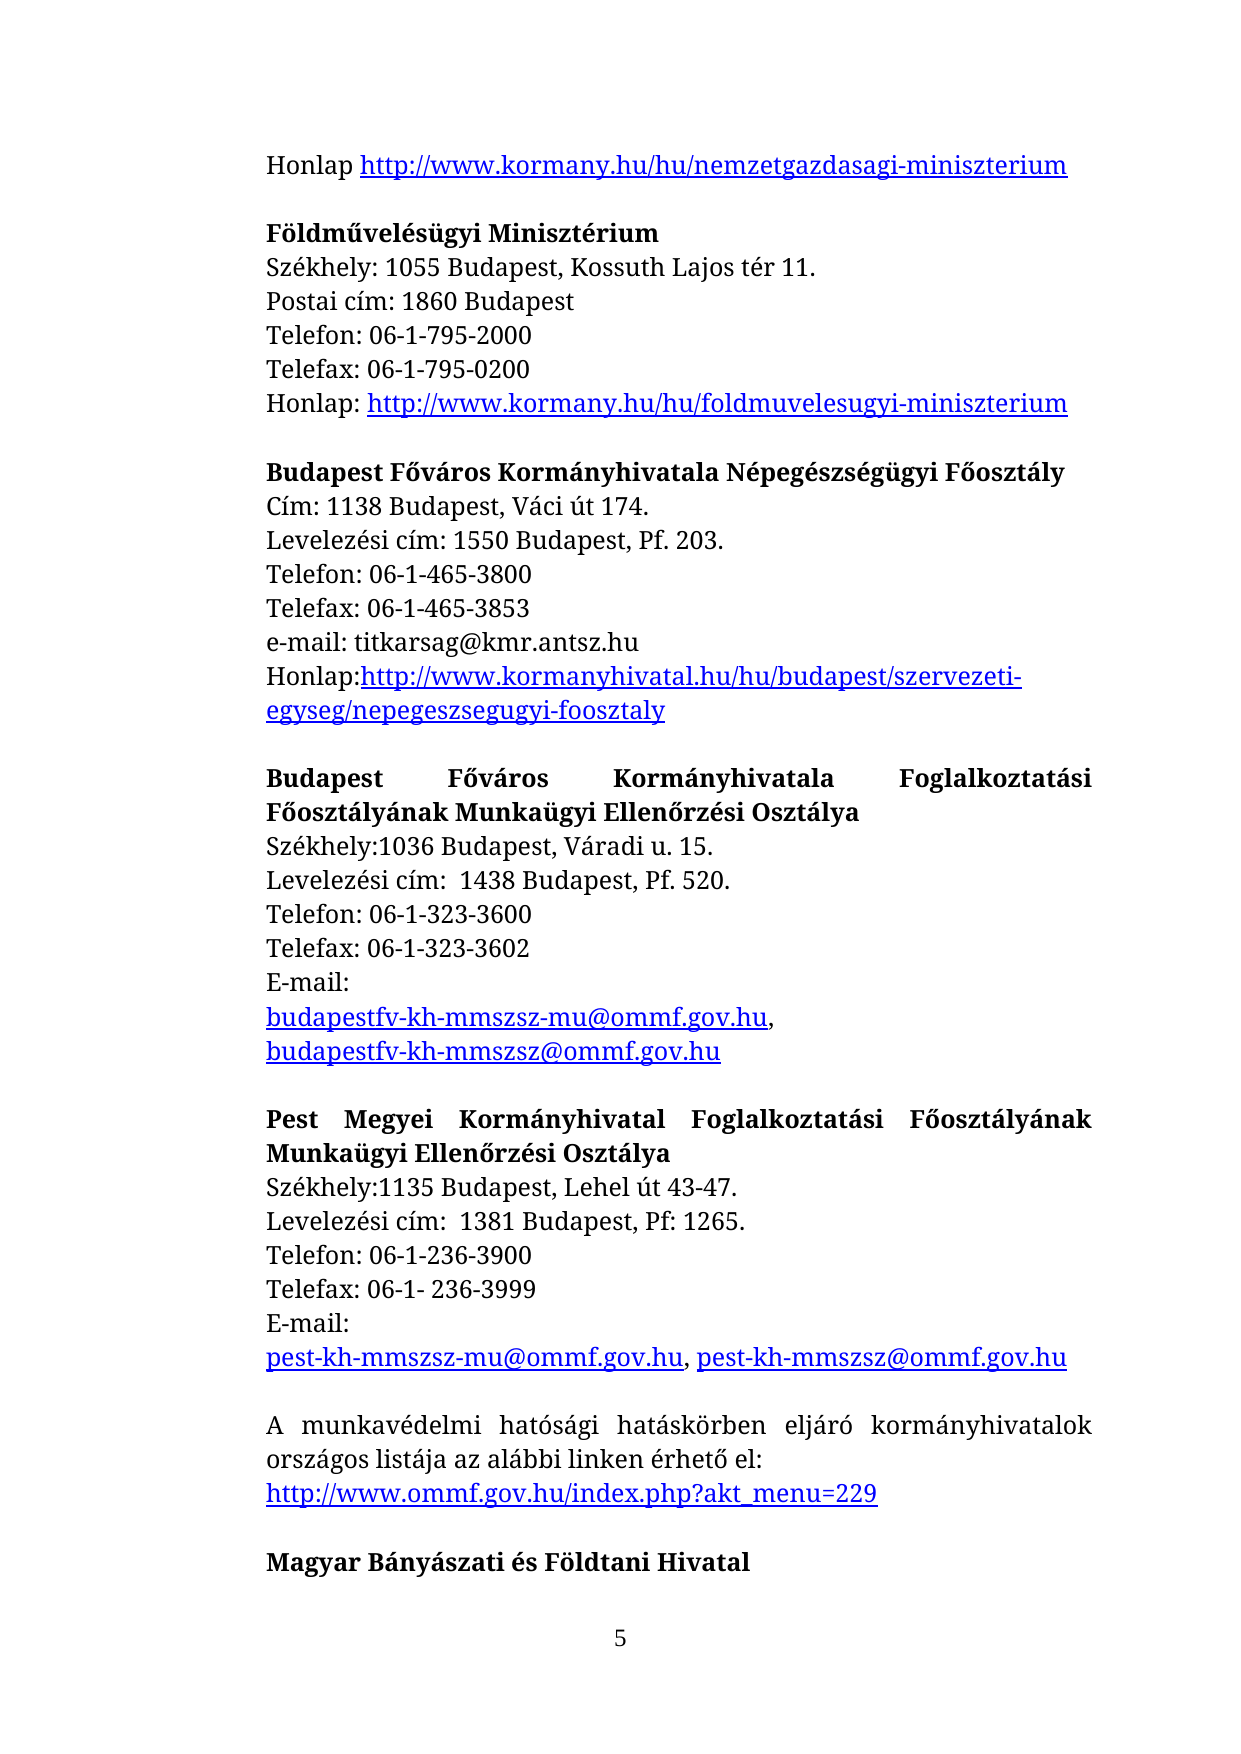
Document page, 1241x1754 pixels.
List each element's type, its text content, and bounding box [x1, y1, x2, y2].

text E-mail: [266, 1306, 1093, 1340]
text Levelezési cím: 1381 Budapest, Pf: 1265. [266, 1203, 1093, 1238]
text Telefax: 06-1-323-3602 [266, 931, 1093, 965]
text Magyar Bányászati és Földtani Hivatal [266, 1544, 1093, 1578]
text Telefon: 06-1-323-3600 [266, 897, 1093, 931]
text Honlap: http://www.kormany.hu/hu/foldmuvelesugyi-miniszterium [266, 386, 1093, 420]
text Levelezési cím: 1550 Budapest, Pf. 203. [266, 522, 1093, 556]
text Budapest Főváros Kormányhivatala Népegészségügyi Főosztály [266, 454, 1093, 488]
text pest-kh-mmszsz-mu@ommf.gov.hu, pest-kh-mmszsz@ommf.gov.hu [266, 1340, 1093, 1374]
text Cím: 1138 Budapest, Váci út 174. [266, 488, 1093, 522]
text http://www.ommf.gov.hu/index.php?akt_menu=229 [266, 1476, 1093, 1510]
text A munkavédelmi hatósági hatáskörben eljáró kormányhivatalok országos listája az alábbi linken érhető el: [266, 1408, 1093, 1476]
text e-mail: titkarsag@kmr.antsz.hu [266, 624, 1093, 658]
text Földművelésügyi Minisztérium [266, 216, 1093, 250]
text Telefax: 06-1-795-0200 [266, 352, 1093, 386]
text Székhely: 1055 Budapest, Kossuth Lajos tér 11. [266, 250, 1093, 284]
text budapestfv-kh-mmszsz-mu@ommf.gov.hu, [266, 999, 1093, 1033]
text Telefon: 06-1-236-3900 [266, 1238, 1093, 1272]
text Telefon: 06-1-795-2000 [266, 318, 1093, 352]
text Honlap:http://www.kormanyhivatal.hu/hu/budapest/szervezeti-egyseg/nepegeszsegugyi-foosztaly [266, 658, 1093, 727]
text budapestfv-kh-mmszsz@ommf.gov.hu [266, 1033, 1093, 1067]
text Telefon: 06-1-465-3800 [266, 556, 1093, 590]
text Honlap http://www.kormany.hu/hu/nemzetgazdasagi-miniszterium [266, 148, 1093, 182]
text Székhely:1036 Budapest, Váradi u. 15. [266, 829, 1093, 863]
text Székhely:1135 Budapest, Lehel út 43-47. [266, 1169, 1093, 1203]
text Postai cím: 1860 Budapest [266, 284, 1093, 318]
text Levelezési cím: 1438 Budapest, Pf. 520. [266, 863, 1093, 897]
text Telefax: 06-1-465-3853 [266, 590, 1093, 624]
text Pest Megyei Kormányhivatal Foglalkoztatási Főosztályának Munkaügyi Ellenőrzési Osztálya [266, 1101, 1093, 1169]
text Telefax: 06-1- 236-3999 [266, 1272, 1093, 1306]
text Budapest Főváros Kormányhivatala Foglalkoztatási Főosztályának Munkaügyi Ellenőrzési Osztálya [266, 761, 1093, 829]
text E-mail: [266, 965, 1093, 999]
